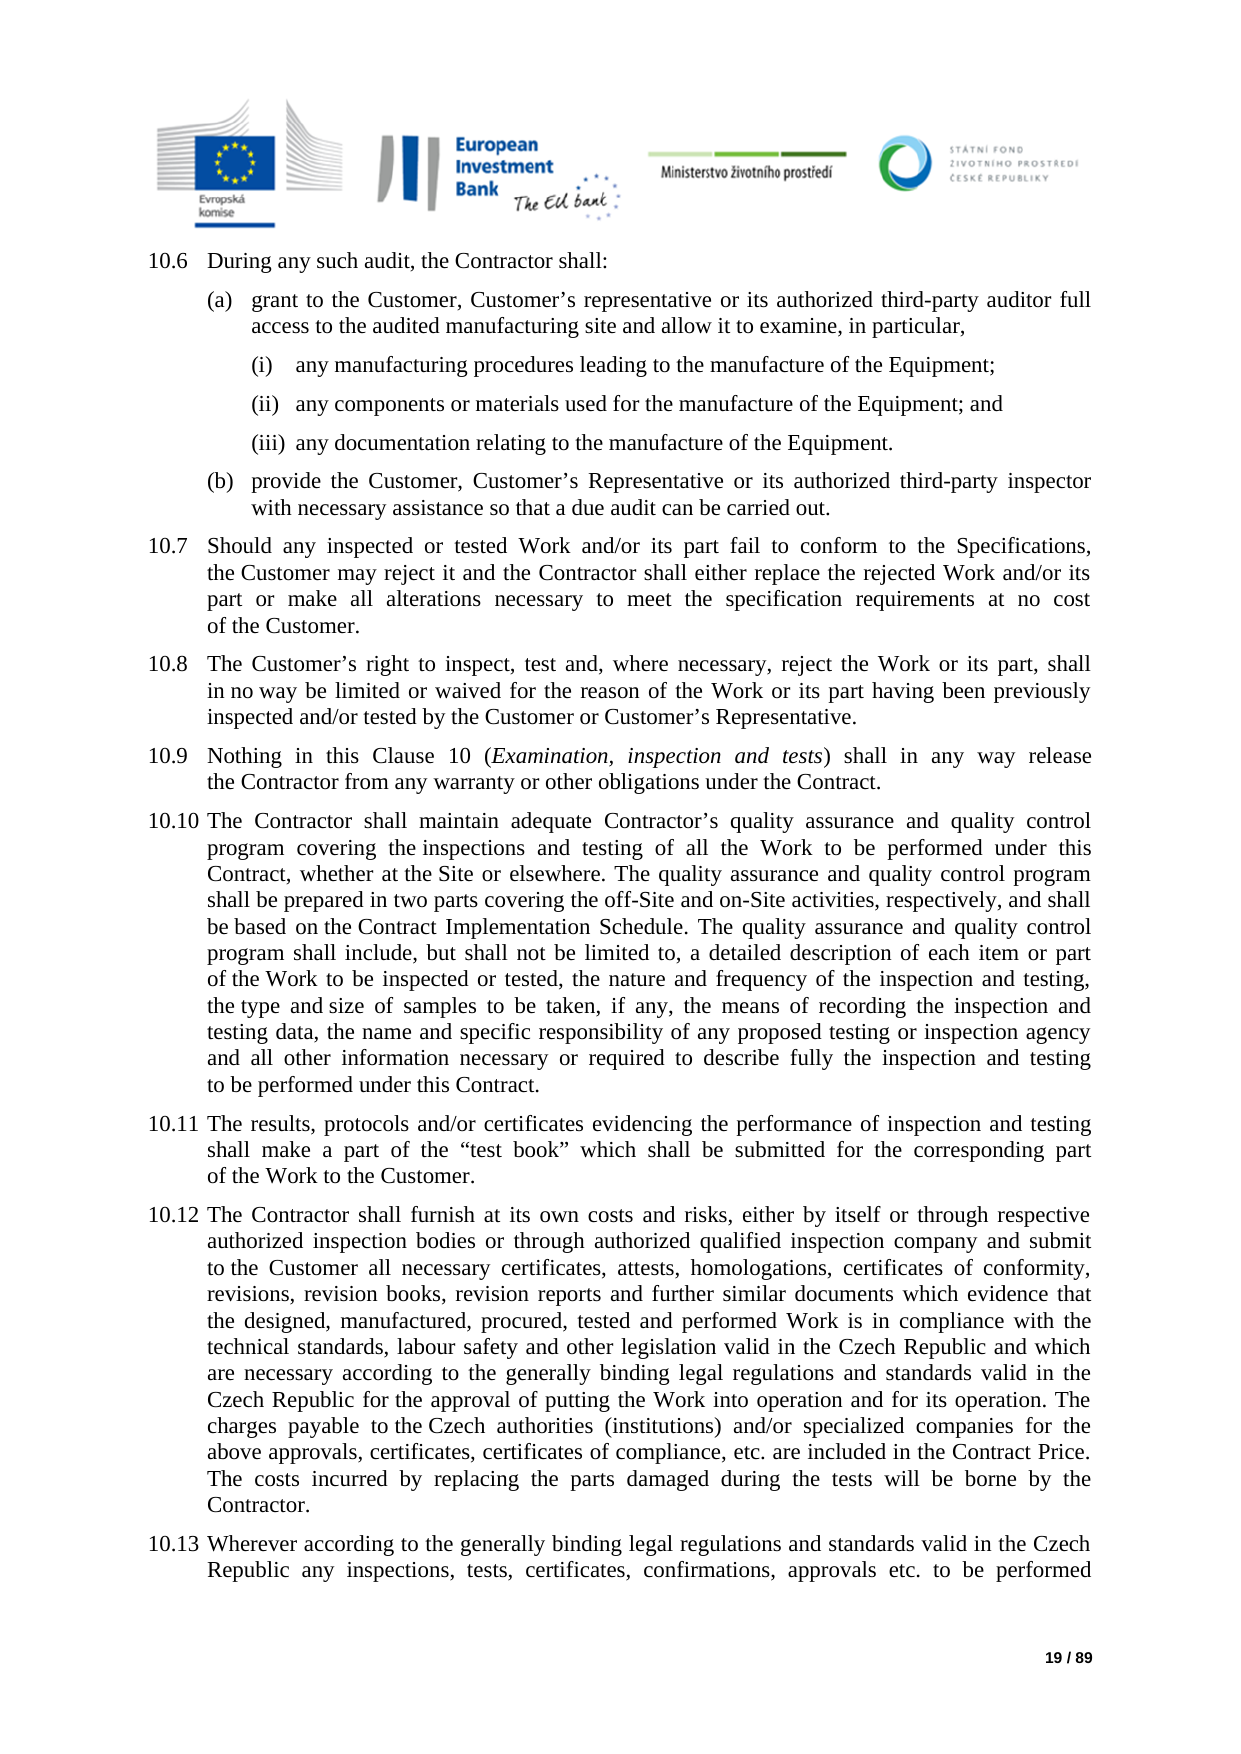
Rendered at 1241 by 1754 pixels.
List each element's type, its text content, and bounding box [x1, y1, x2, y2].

text provide the Customer, Customer’s Representative or its authorized third-party inspector with necessary assistance so that a due audit can be carried out. [207, 467, 1092, 520]
text During any such audit, the Contractor shall: [148, 247, 1092, 273]
text The Contractor shall furnish at its own costs and risks, either by itself or through respective authorized inspection bodies or through authorized qualified inspection company and submit to the Customer all necessary certificates, attests, homologations, certificates of conformity, revisions, revision books, revision reports and further similar documents which evidence that the designed, manufactured, procured, tested and performed Work is in compliance with the technical standards, labour safety and other legislation valid in the Czech Republic and which are necessary according to the generally binding legal regulations and standards valid in the Czech Republic for the approval of putting the Work into operation and for its operation. The charges payable to the Czech authorities (institutions) and/or specialized companies for the above approvals, certificates, certificates of compliance, etc. are included in the Contract Price. The costs incurred by replacing the parts damaged during the tests will be borne by the Contractor. [148, 1201, 1092, 1517]
text any documentation relating to the manufacture of the Equipment. [251, 428, 1092, 455]
text The results, protocols and/or certificates evidencing the performance of inspection and testing shall make a part of the “test book” which shall be submitted for the corresponding part of the Work to the Customer. [148, 1110, 1092, 1189]
text any manufacturing procedures leading to the manufacture of the Equipment; [251, 351, 1092, 377]
text The Customer’s right to inspect, test and, where necessary, reject the Work or its part, shall in no way be limited or waived for the reason of the Work or its part having been previously inspected and/or tested by the Customer or Customer’s Representative. [148, 651, 1092, 729]
text grant to the Customer, Customer’s representative or its authorized third-party auditor full access to the audited manufacturing site and allow it to examine, in particular, [207, 286, 1092, 338]
text Nothing in this Clause 10 (Examination, inspection and tests) shall in any way release the Contractor from any warranty or other obligations under the Contract. [148, 742, 1092, 795]
text The Contractor shall maintain adequate Contractor’s quality assurance and quality control program covering the inspections and testing of all the Work to be performed under this Contract, whether at the Site or elsewhere. The quality assurance and quality control program shall be prepared in two parts covering the off-Site and on-Site activities, respectively, and shall be based on the Contract Implementation Schedule. The quality assurance and quality control program shall include, but shall not be limited to, a detailed description of each item or part of the Work to be inspected or tested, the nature and frequency of the inspection and testing, the type and size of samples to be taken, if any, the means of recording the inspection and testing data, the name and specific responsibility of any proposed testing or inspection agency and all other information necessary or required to describe fully the inspection and testing to be performed under this Contract. [148, 807, 1092, 1097]
text any components or materials used for the manufacture of the Equipment; and [251, 390, 1092, 416]
text Should any inspected or tested Work and/or its part fail to conform to the Specifications, the Customer may reject it and the Contractor shall either replace the rejected Work and/or its part or make all alterations necessary to meet the specification requirements at no cost of the Customer. [148, 533, 1092, 638]
picture [147, 87, 1093, 235]
